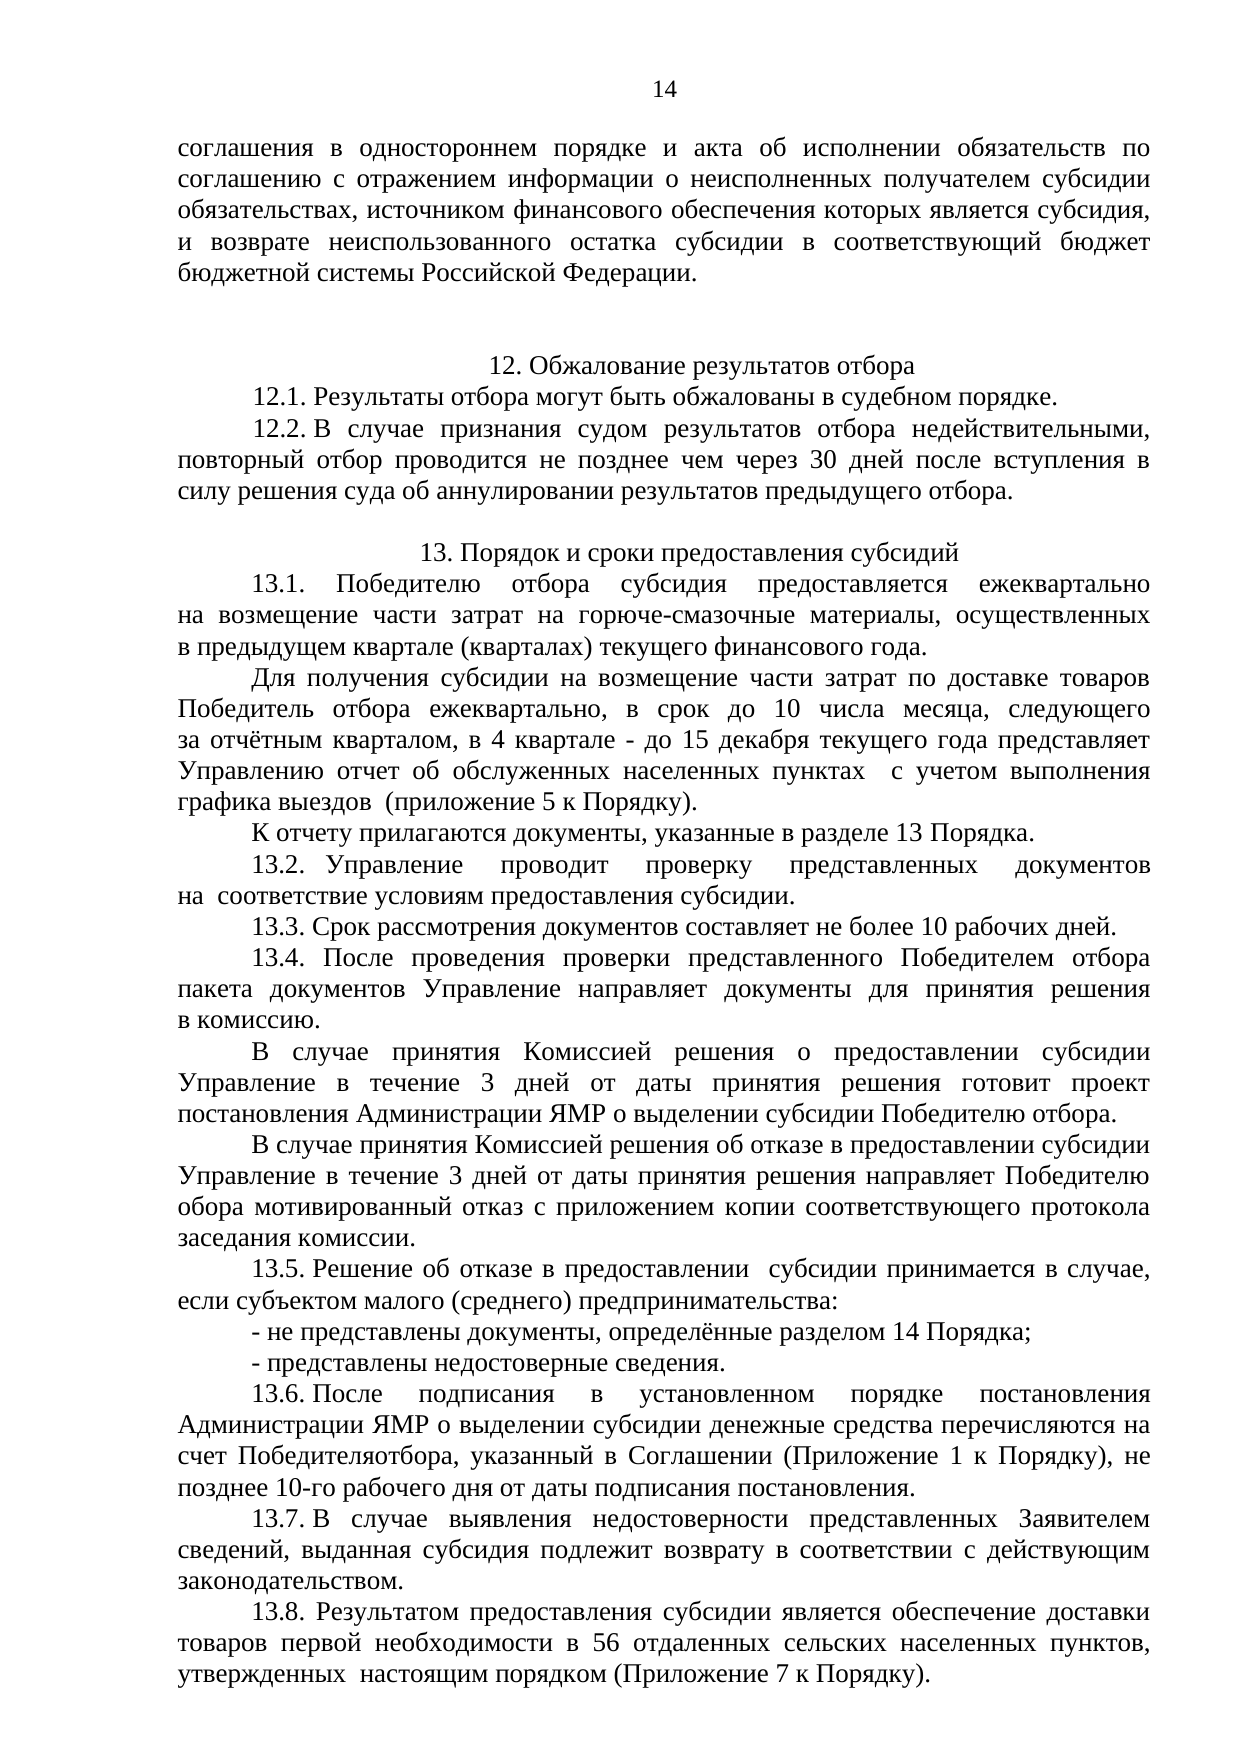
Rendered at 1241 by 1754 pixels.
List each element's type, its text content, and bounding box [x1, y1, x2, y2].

text В случае принятия Комиссией решения о предоставлении субсидии Управление в течение 3 дней от даты принятия решения готовит проект постановления Администрации ЯМР о выделении субсидии Победителю отбора. [177, 1034, 1152, 1128]
text 12.1. Результаты отбора могут быть обжалованы в судебном порядке. [177, 381, 1152, 412]
text 12.2. В случае признания судом результатов отбора недействительными, повторный отбор проводится не позднее чем через 30 дней после вступления в силу решения суда об аннулировании результатов предыдущего отбора. [177, 412, 1152, 505]
text Для получения субсидии на возмещение части затрат по доставке товаров Победитель отбора ежеквартально, в срок до 10 числа месяца, следующего за отчётным кварталом, в 4 квартале - до 15 декабря текущего года представляет Управлению отчет об обслуженных населенных пунктах с учетом выполнения графика выездов (приложение 5 к Порядку). [177, 661, 1152, 817]
text 12. Обжалование результатов отбора [177, 349, 1152, 381]
text 13.1. Победителю отбора субсидия предоставляется ежеквартально на возмещение части затрат на горюче-смазочные материалы, осуществленных в предыдущем квартале (кварталах) текущего финансового года. [177, 567, 1152, 661]
text В случае принятия Комиссией решения об отказе в предоставлении субсидии Управление в течение 3 дней от даты принятия решения направляет Победителю обора мотивированный отказ с приложением копии соответствующего протокола заседания комиссии. [177, 1128, 1152, 1253]
text К отчету прилагаются документы, указанные в разделе 13 Порядка. [177, 817, 1152, 848]
text 13.2. Управление проводит проверку представленных документов на соответствие условиям предоставления субсидии. [177, 848, 1152, 910]
text 13. Порядок и сроки предоставления субсидий [227, 536, 1152, 567]
text 13.4. После проведения проверки представленного Победителем отбора пакета документов Управление направляет документы для принятия решения в комиссию. [177, 941, 1152, 1034]
text 13.6. После подписания в установленном порядке постановления Администрации ЯМР о выделении субсидии денежные средства перечисляются на счет Победителяотбора, указанный в Соглашении (Приложение 1 к Порядку), не позднее 10-го рабочего дня от даты подписания постановления. [177, 1377, 1152, 1502]
text 13.3. Срок рассмотрения документов составляет не более 10 рабочих дней. [177, 910, 1152, 941]
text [177, 131, 1152, 287]
text 13.7. В случае выявления недостоверности представленных Заявителем сведений, выданная субсидия подлежит возврату в соответствии с действующим законодательством. [177, 1502, 1152, 1595]
text - представлены недостоверные сведения. [177, 1346, 1152, 1377]
text - не представлены документы, определённые разделом 14 Порядка; [177, 1315, 1152, 1346]
text 13.8. Результатом предоставления субсидии является обеспечение доставки товаров первой необходимости в 56 отдаленных сельских населенных пунктов, утвержденных настоящим порядком (Приложение 7 к Порядку). [177, 1595, 1152, 1689]
text 13.5. Решение об отказе в предоставлении субсидии принимается в случае, если субъектом малого (среднего) предпринимательства: [177, 1253, 1152, 1315]
